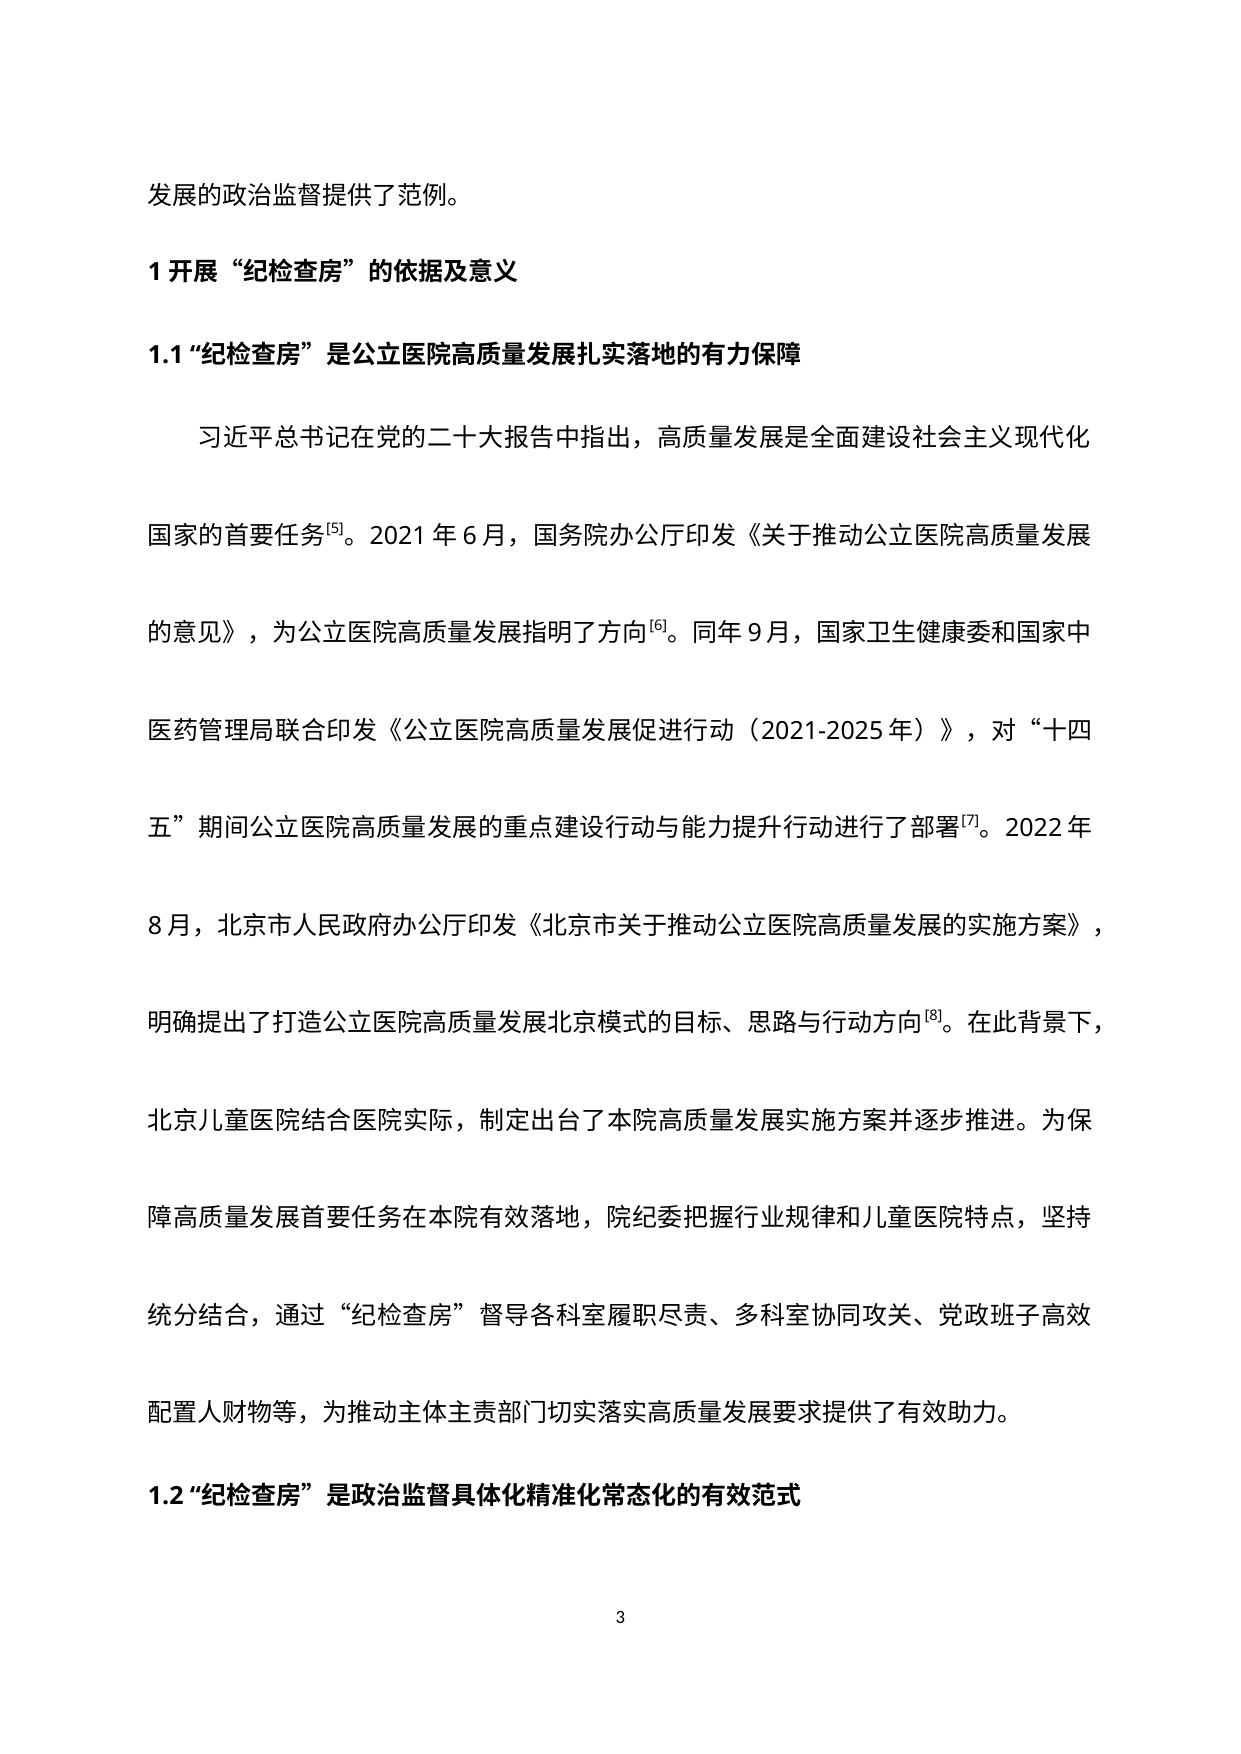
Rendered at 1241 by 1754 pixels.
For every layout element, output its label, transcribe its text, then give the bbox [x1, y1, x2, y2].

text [148, 161, 1092, 226]
text 习近平总书记在党的二十大报告中指出，高质量发展是全面建设社会主义现代化国家的首要任务[5]。2021年6月，国务院办公厅印发《关于推动公立医院高质量发展的意见》，为公立医院高质量发展指明了方向[6]。同年9月，国家卫生健康委和国家中医药管理局联合印发《公立医院高质量发展促进行动（2021-2025年）》，对“十四五”期间公立医院高质量发展的重点建设行动与能力提升行动进行了部署[7]。2022年8月，北京市人民政府办公厅印发《北京市关于推动公立医院高质量发展的实施方案》，明确提出了打造公立医院高质量发展北京模式的目标、思路与行动方向[8]。在此背景下，北京儿童医院结合医院实际，制定出台了本院高质量发展实施方案并逐步推进。为保障高质量发展首要任务在本院有效落地，院纪委把握行业规律和儿童医院特点，坚持统分结合，通过“纪检查房”督导各科室履职尽责、多科室协同攻关、党政班子高效配置人财物等，为推动主体主责部门切实落实高质量发展要求提供了有效助力。 [148, 403, 1092, 1443]
text 1 开展“纪检查房”的依据及意义 [148, 237, 1092, 302]
text 1.2 “纪检查房”是政治监督具体化精准化常态化的有效范式 [148, 1461, 1092, 1526]
text 1.1 “纪检查房”是公立医院高质量发展扎实落地的有力保障 [148, 320, 1092, 385]
